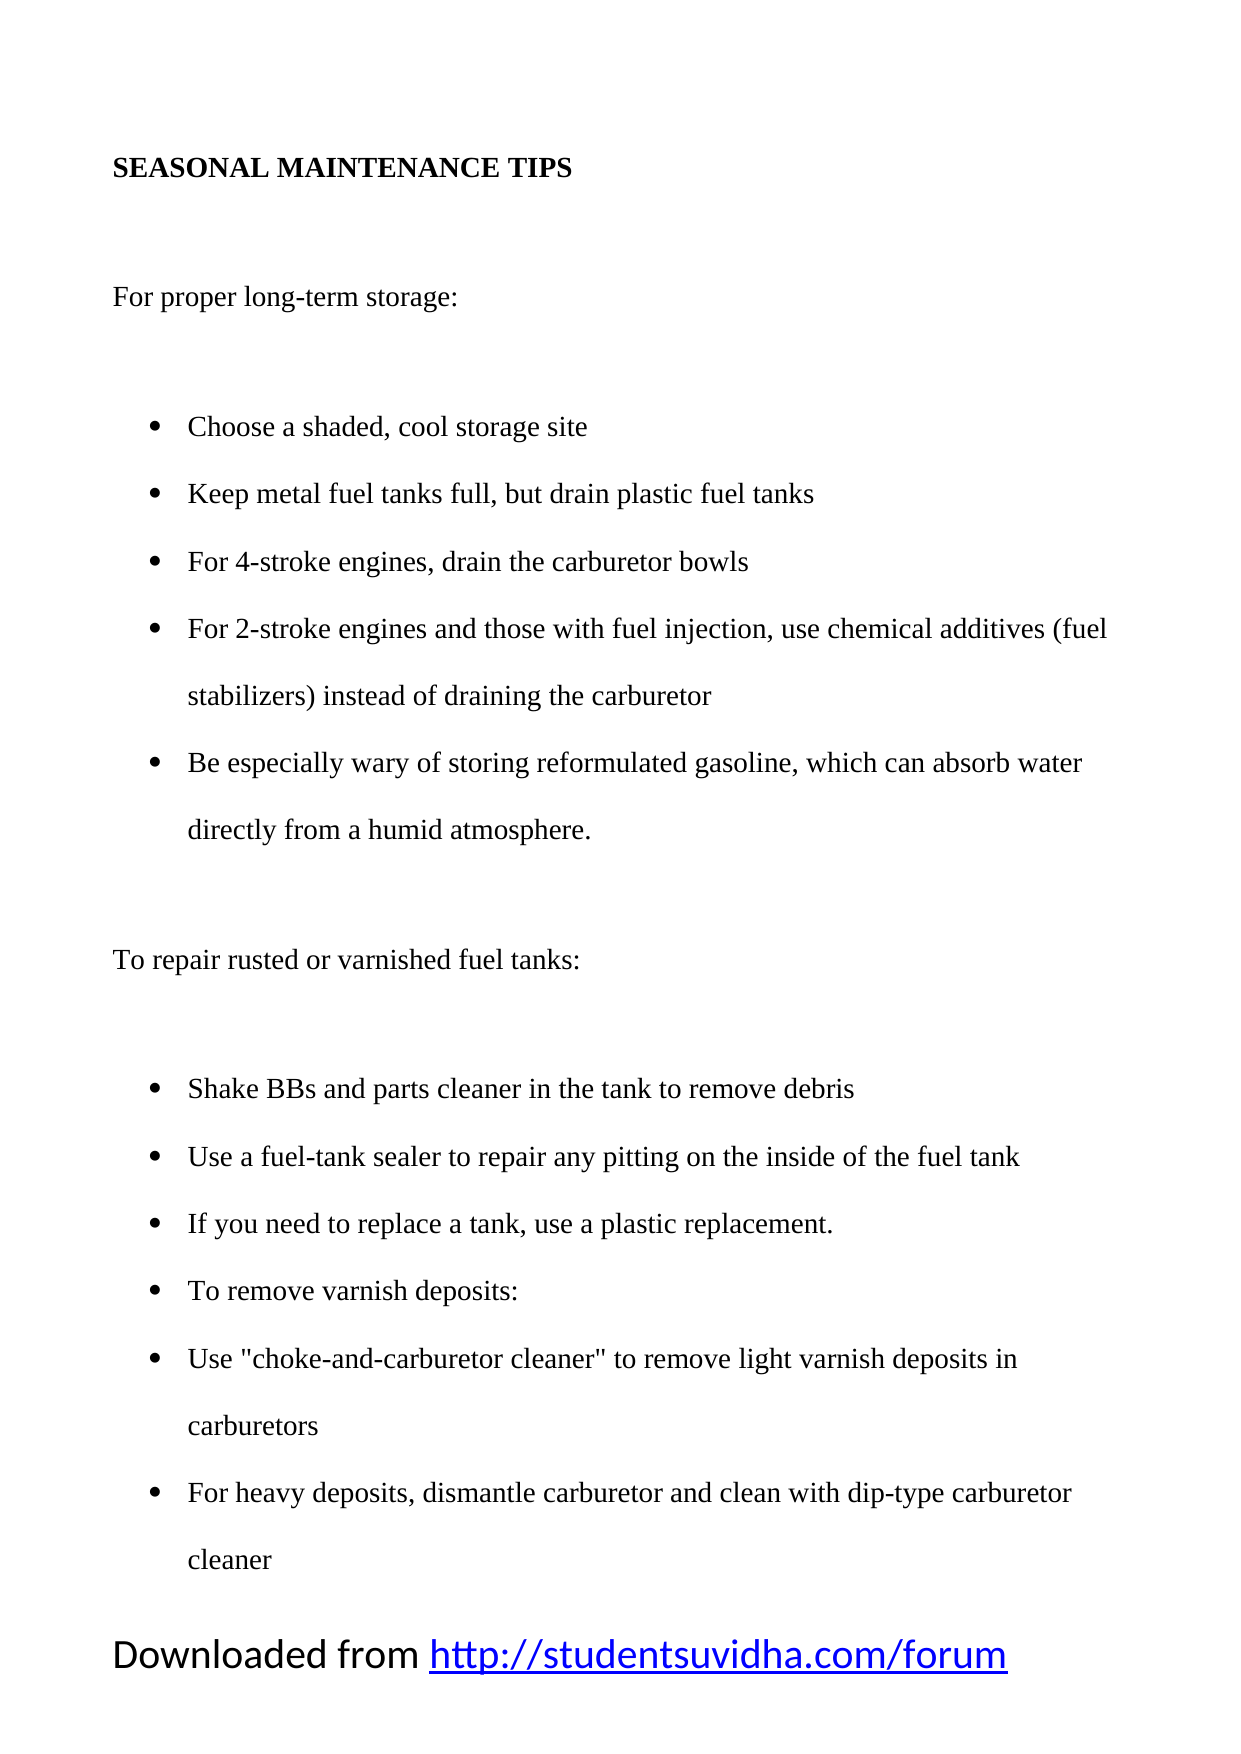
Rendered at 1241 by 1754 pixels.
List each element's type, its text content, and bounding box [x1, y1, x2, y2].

text To repair rusted or varnished fuel tanks: [112, 942, 1128, 976]
list Be especially wary of storing reformulated gasoline, which can absorb water directly from a humid atmosphere. [150, 745, 1128, 846]
list Keep metal fuel tanks full, but drain plastic fuel tanks [150, 476, 1128, 510]
list Use "choke-and-carburetor cleaner" to remove light varnish deposits in carburetors [150, 1341, 1128, 1442]
list Use a fuel-tank sealer to repair any pitting on the inside of the fuel tank [150, 1139, 1128, 1173]
text For proper long-term storage: [112, 279, 1128, 313]
list Shake BBs and parts cleaner in the tank to remove debris [150, 1072, 1128, 1105]
list If you need to replace a tank, use a plastic replacement. [150, 1206, 1128, 1240]
list To remove varnish deposits: [150, 1273, 1128, 1307]
list For heavy deposits, dismantle carburetor and clean with dip-type carburetor cleaner [150, 1475, 1128, 1576]
list For 4-stroke engines, drain the carburetor bowls [150, 544, 1128, 577]
list Choose a shaded, cool storage site [150, 409, 1128, 443]
list For 2-stroke engines and those with fuel injection, use chemical additives (fuel stabilizers) instead of draining the carburetor [150, 611, 1128, 712]
text SEASONAL MAINTENANCE TIPS [112, 150, 1128, 183]
